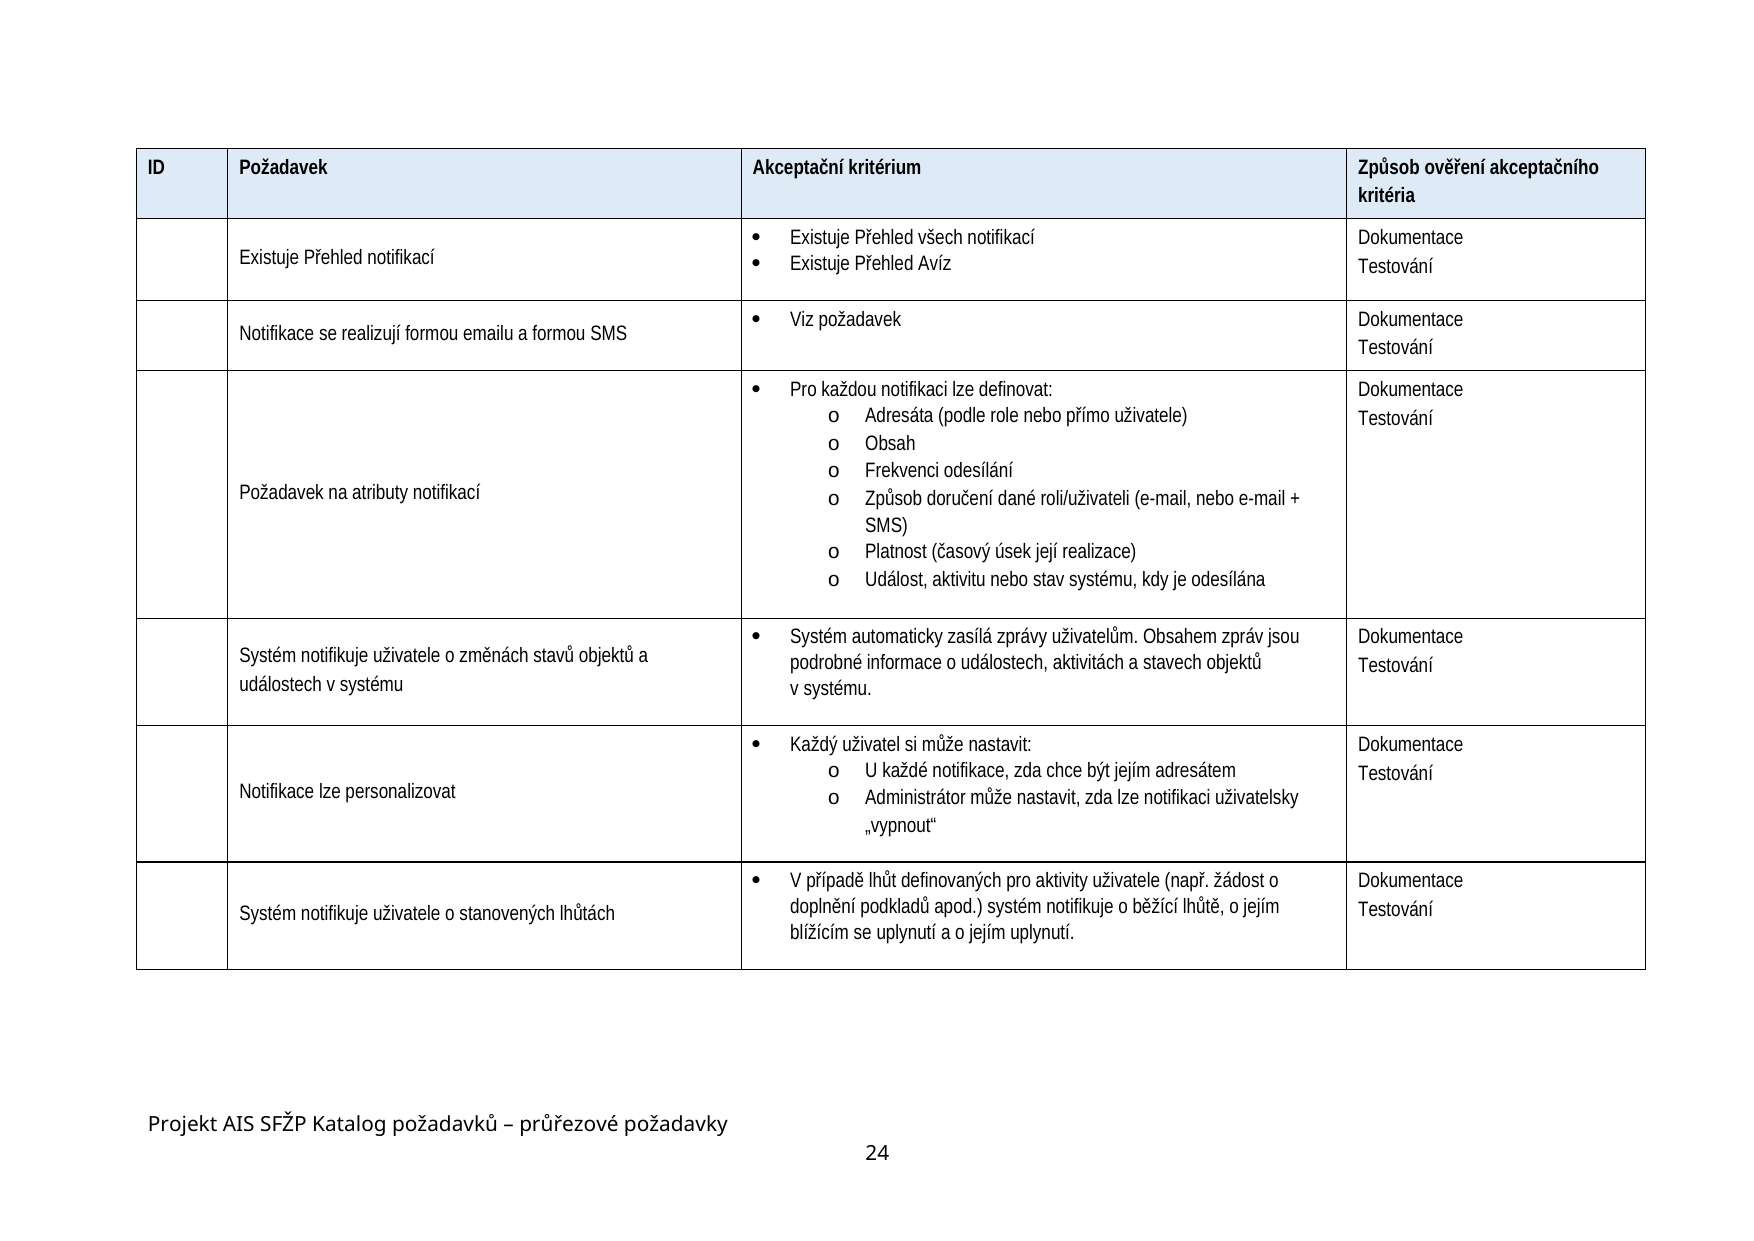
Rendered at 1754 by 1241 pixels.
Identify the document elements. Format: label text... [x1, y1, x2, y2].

table_header ID [137, 149, 227, 218]
table_cell V případě lhůt definovaných pro aktivity uživatele (např. žádost o doplnění podkladů apod.) systém notifikuje o běžící lhůtě, o jejím blížícím se uplynutí a o jejím uplynutí. [742, 863, 1346, 969]
table_header Způsob ověření akceptačního kritéria [1347, 149, 1645, 218]
table_cell Dokumentace Testování [1347, 301, 1645, 370]
table_header Akceptační kritérium [742, 149, 1346, 218]
table_header Požadavek [228, 149, 741, 218]
table_cell Dokumentace Testování [1347, 726, 1645, 861]
table_cell [137, 301, 227, 370]
table_cell [137, 726, 227, 861]
table_cell Dokumentace Testování [1347, 863, 1645, 969]
table_cell Pro každou notifikaci lze definovat: Adresáta (podle role nebo přímo uživatele) Obsah Frekvenci odesílání Způsob doručení dané roli/uživateli (e-mail, nebo e-mail + SMS) Platnost (časový úsek její realizace) Událost, aktivitu nebo stav systému, kdy je odesílána [742, 371, 1346, 617]
table_cell [137, 619, 227, 725]
table_cell [137, 863, 227, 969]
table_cell Systém notifikuje uživatele o stanovených lhůtách [228, 863, 741, 969]
table_cell Viz požadavek [742, 301, 1346, 370]
table_cell Existuje Přehled notifikací [228, 219, 741, 299]
table_cell Systém automaticky zasílá zprávy uživatelům. Obsahem zpráv jsou podrobné informace o událostech, aktivitách a stavech objektů v systému. [742, 619, 1346, 725]
table_cell Systém notifikuje uživatele o změnách stavů objektů a událostech v systému [228, 619, 741, 725]
table_cell Dokumentace Testování [1347, 619, 1645, 725]
table_cell Požadavek na atributy notifikací [228, 371, 741, 617]
table_cell Notifikace se realizují formou emailu a formou SMS [228, 301, 741, 370]
table_cell Každý uživatel si může nastavit: U každé notifikace, zda chce být jejím adresátem Administrátor může nastavit, zda lze notifikaci uživatelsky „vypnout“ [742, 726, 1346, 861]
table_cell [137, 371, 227, 617]
table_cell [137, 219, 227, 299]
table_cell Notifikace lze personalizovat [228, 726, 741, 861]
table_cell Dokumentace Testování [1347, 371, 1645, 617]
table_cell Existuje Přehled všech notifikací Existuje Přehled Avíz [742, 219, 1346, 299]
table_cell Dokumentace Testování [1347, 219, 1645, 299]
